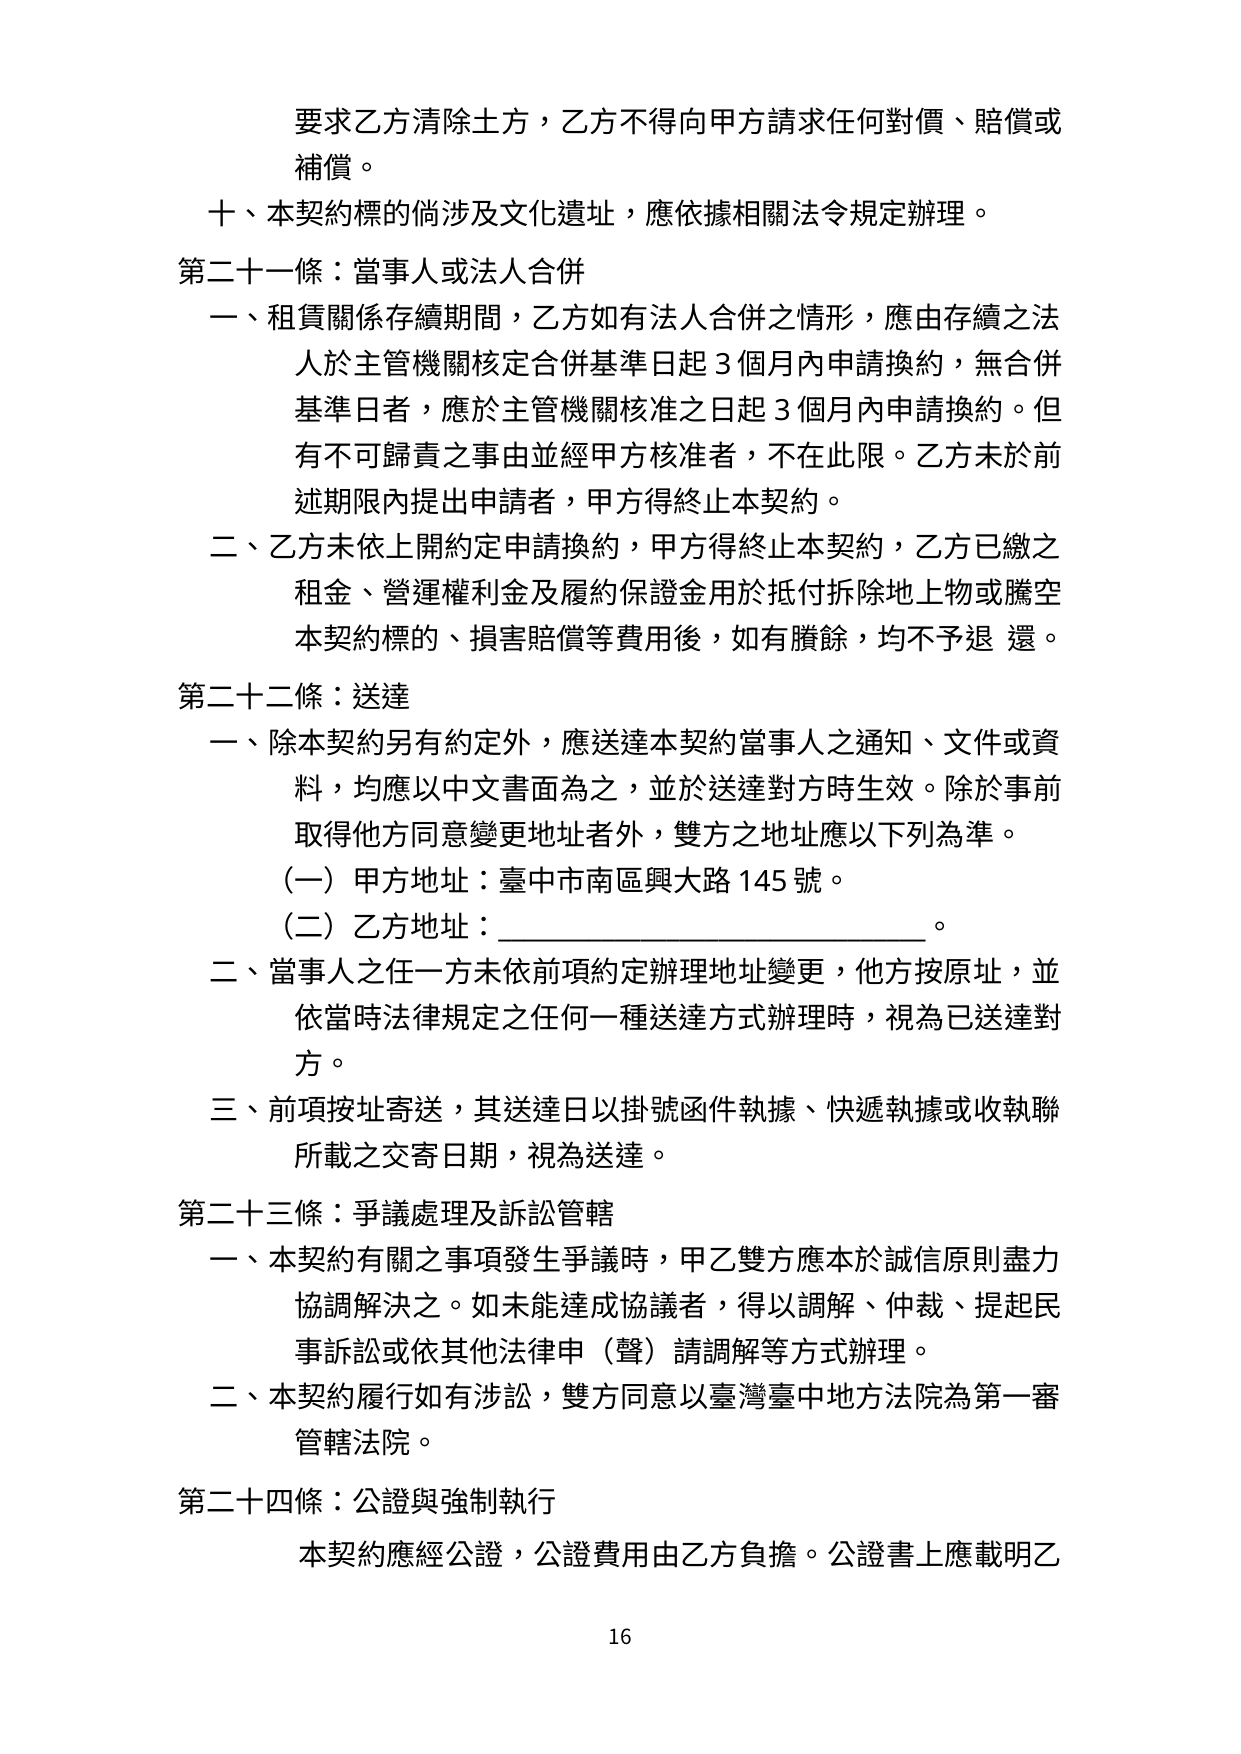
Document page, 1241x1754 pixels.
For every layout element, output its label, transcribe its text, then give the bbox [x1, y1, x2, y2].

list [177, 1521, 1063, 1584]
text 一、租賃關係存續期間，乙方如有法人合併之情形，應由存續之法人於主管機關核定合併基準日起3個月內申請換約，無合併基準日者，應於主管機關核准之日起3個月內申請換約。但有不可歸責之事由並經甲方核准者，不在此限。乙方未於前述期限內提出申請者，甲方得終止本契約。 [177, 292, 1063, 521]
text 第二十一條：當事人或法人合併 [177, 246, 1063, 292]
text 第二十三條：爭議處理及訴訟管轄 [177, 1188, 1063, 1234]
text 三、前項按址寄送，其送達日以掛號函件執據、快遞執據或收執聯所載之交寄日期，視為送達。 [177, 1084, 1063, 1175]
text 一、除本契約另有約定外，應送達本契約當事人之通知、文件或資料，均應以中文書面為之，並於送達對方時生效。除於事前取得他方同意變更地址者外，雙方之地址應以下列為準。 [177, 717, 1063, 854]
text 二、當事人之任一方未依前項約定辦理地址變更，他方按原址，並依當時法律規定之任何一種送達方式辦理時，視為已送達對方。 [177, 946, 1063, 1084]
text （一）甲方地址：臺中市南區興大路145號。 [177, 854, 1063, 900]
text 二、乙方未依上開約定申請換約，甲方得終止本契約，乙方已繳之租金、營運權利金及履約保證金用於抵付拆除地上物或騰空本契約標的、損害賠償等費用後，如有賸餘，均不予退 還。 [177, 521, 1063, 659]
text 一、本契約有關之事項發生爭議時，甲乙雙方應本於誠信原則盡力協調解決之。如未能達成協議者，得以調解、仲裁、提起民事訴訟或依其他法律申（聲）請調解等方式辦理。 [177, 1234, 1063, 1371]
text 第二十二條：送達 [177, 671, 1063, 717]
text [177, 96, 1063, 188]
text 二、本契約履行如有涉訟，雙方同意以臺灣臺中地方法院為第一審管轄法院。 [177, 1371, 1063, 1463]
text 十、本契約標的倘涉及文化遺址，應依據相關法令規定辦理。 [177, 188, 1063, 234]
text 第二十四條：公證與強制執行 [177, 1475, 1063, 1521]
text （二）乙方地址：_________________________________。 [177, 900, 1063, 946]
